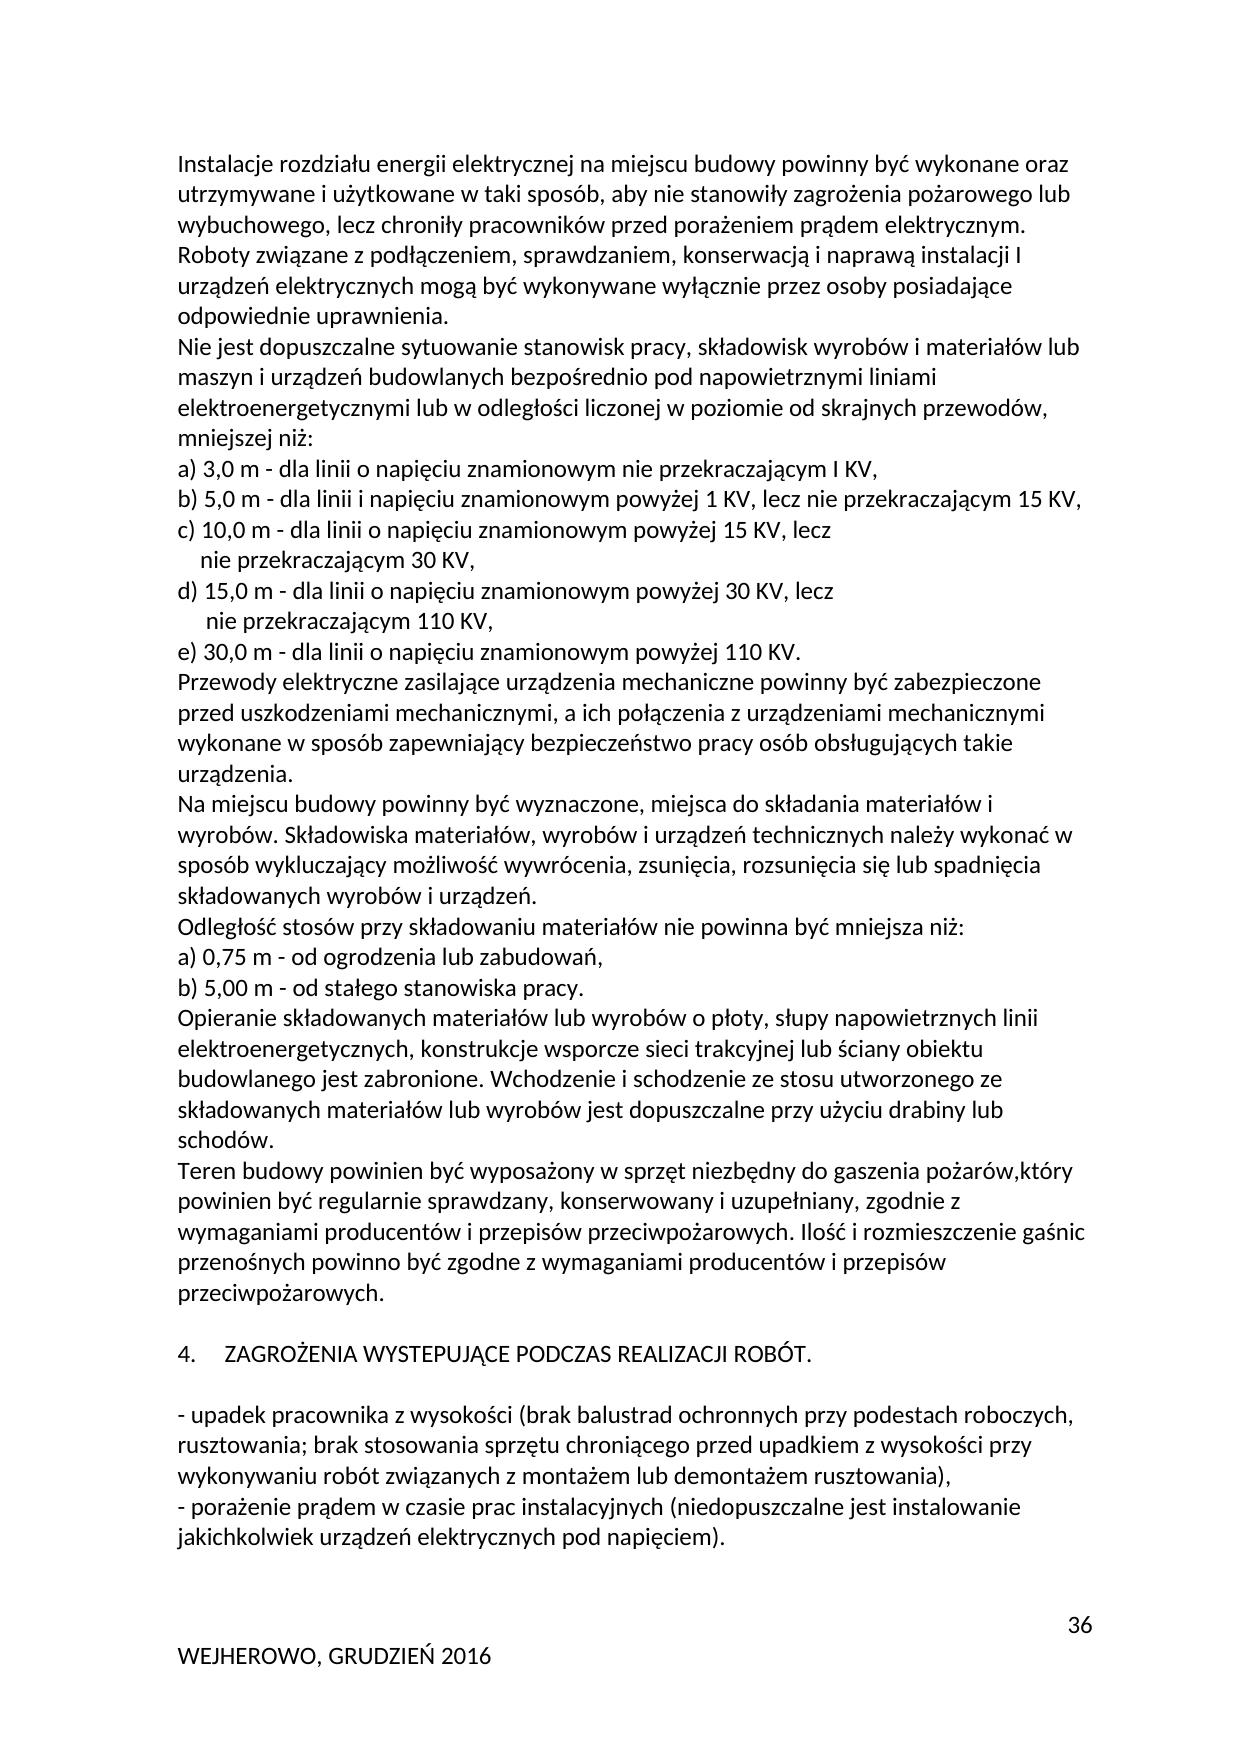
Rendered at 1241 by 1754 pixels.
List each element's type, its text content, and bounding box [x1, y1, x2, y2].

text a) 3,0 m - dla linii o napięciu znamionowym nie przekraczającym I KV, [177, 453, 1092, 483]
text Przewody elektryczne zasilające urządzenia mechaniczne powinny być zabezpieczone przed uszkodzeniami mechanicznymi, a ich połączenia z urządzeniami mechanicznymi wykonane w sposób zapewniający bezpieczeństwo pracy osób obsługujących takie urządzenia. [177, 667, 1092, 789]
text Na miejscu budowy powinny być wyznaczone, miejsca do składania materiałów i wyrobów. Składowiska materiałów, wyrobów i urządzeń technicznych należy wykonać w sposób wykluczający możliwość wywrócenia, zsunięcia, rozsunięcia się lub spadnięcia składowanych wyrobów i urządzeń. [177, 789, 1092, 911]
text nie przekraczającym 30 KV, [177, 544, 1092, 575]
text b) 5,00 m - od stałego stanowiska pracy. [177, 972, 1092, 1002]
text c) 10,0 m - dla linii o napięciu znamionowym powyżej 15 KV, lecz [177, 514, 1092, 544]
text d) 15,0 m - dla linii o napięciu znamionowym powyżej 30 KV, lecz [177, 575, 1092, 606]
text - porażenie prądem w czasie prac instalacyjnych (niedopuszczalne jest instalowanie jakichkolwiek urządzeń elektrycznych pod napięciem). [177, 1491, 1092, 1552]
text Nie jest dopuszczalne sytuowanie stanowisk pracy, składowisk wyrobów i materiałów lub maszyn i urządzeń budowlanych bezpośrednio pod napowietrznymi liniami elektroenergetycznymi lub w odległości liczonej w poziomie od skrajnych przewodów, mniejszej niż: [177, 331, 1092, 453]
text Odległość stosów przy składowaniu materiałów nie powinna być mniejsza niż: [177, 911, 1092, 941]
text Teren budowy powinien być wyposażony w sprzęt niezbędny do gaszenia pożarów,który powinien być regularnie sprawdzany, konserwowany i uzupełniany, zgodnie z wymaganiami producentów i przepisów przeciwpożarowych. Ilość i rozmieszczenie gaśnic przenośnych powinno być zgodne z wymaganiami producentów i przepisów przeciwpożarowych. [177, 1155, 1092, 1307]
text b) 5,0 m - dla linii i napięciu znamionowym powyżej 1 KV, lecz nie przekraczającym 15 KV, [177, 483, 1092, 514]
text a) 0,75 m - od ogrodzenia lub zabudowań, [177, 941, 1092, 972]
text - upadek pracownika z wysokości (brak balustrad ochronnych przy podestach roboczych, rusztowania; brak stosowania sprzętu chroniącego przed upadkiem z wysokości przy wykonywaniu robót związanych z montażem lub demontażem rusztowania), [177, 1399, 1092, 1491]
text Instalacje rozdziału energii elektrycznej na miejscu budowy powinny być wykonane oraz utrzymywane i użytkowane w taki sposób, aby nie stanowiły zagrożenia pożarowego lub wybuchowego, lecz chroniły pracowników przed porażeniem prądem elektrycznym. Roboty związane z podłączeniem, sprawdzaniem, konserwacją i naprawą instalacji I urządzeń elektrycznych mogą być wykonywane wyłącznie przez osoby posiadające odpowiednie uprawnienia. [177, 148, 1092, 331]
text Opieranie składowanych materiałów lub wyrobów o płoty, słupy napowietrznych linii elektroenergetycznych, konstrukcje wsporcze sieci trakcyjnej lub ściany obiektu budowlanego jest zabronione. Wchodzenie i schodzenie ze stosu utworzonego ze składowanych materiałów lub wyrobów jest dopuszczalne przy użyciu drabiny lub schodów. [177, 1002, 1092, 1155]
text 4. ZAGROŻENIA WYSTEPUJĄCE PODCZAS REALIZACJI ROBÓT. [177, 1338, 1092, 1368]
text e) 30,0 m - dla linii o napięciu znamionowym powyżej 110 KV. [177, 636, 1092, 667]
text nie przekraczającym 110 KV, [177, 606, 1092, 636]
